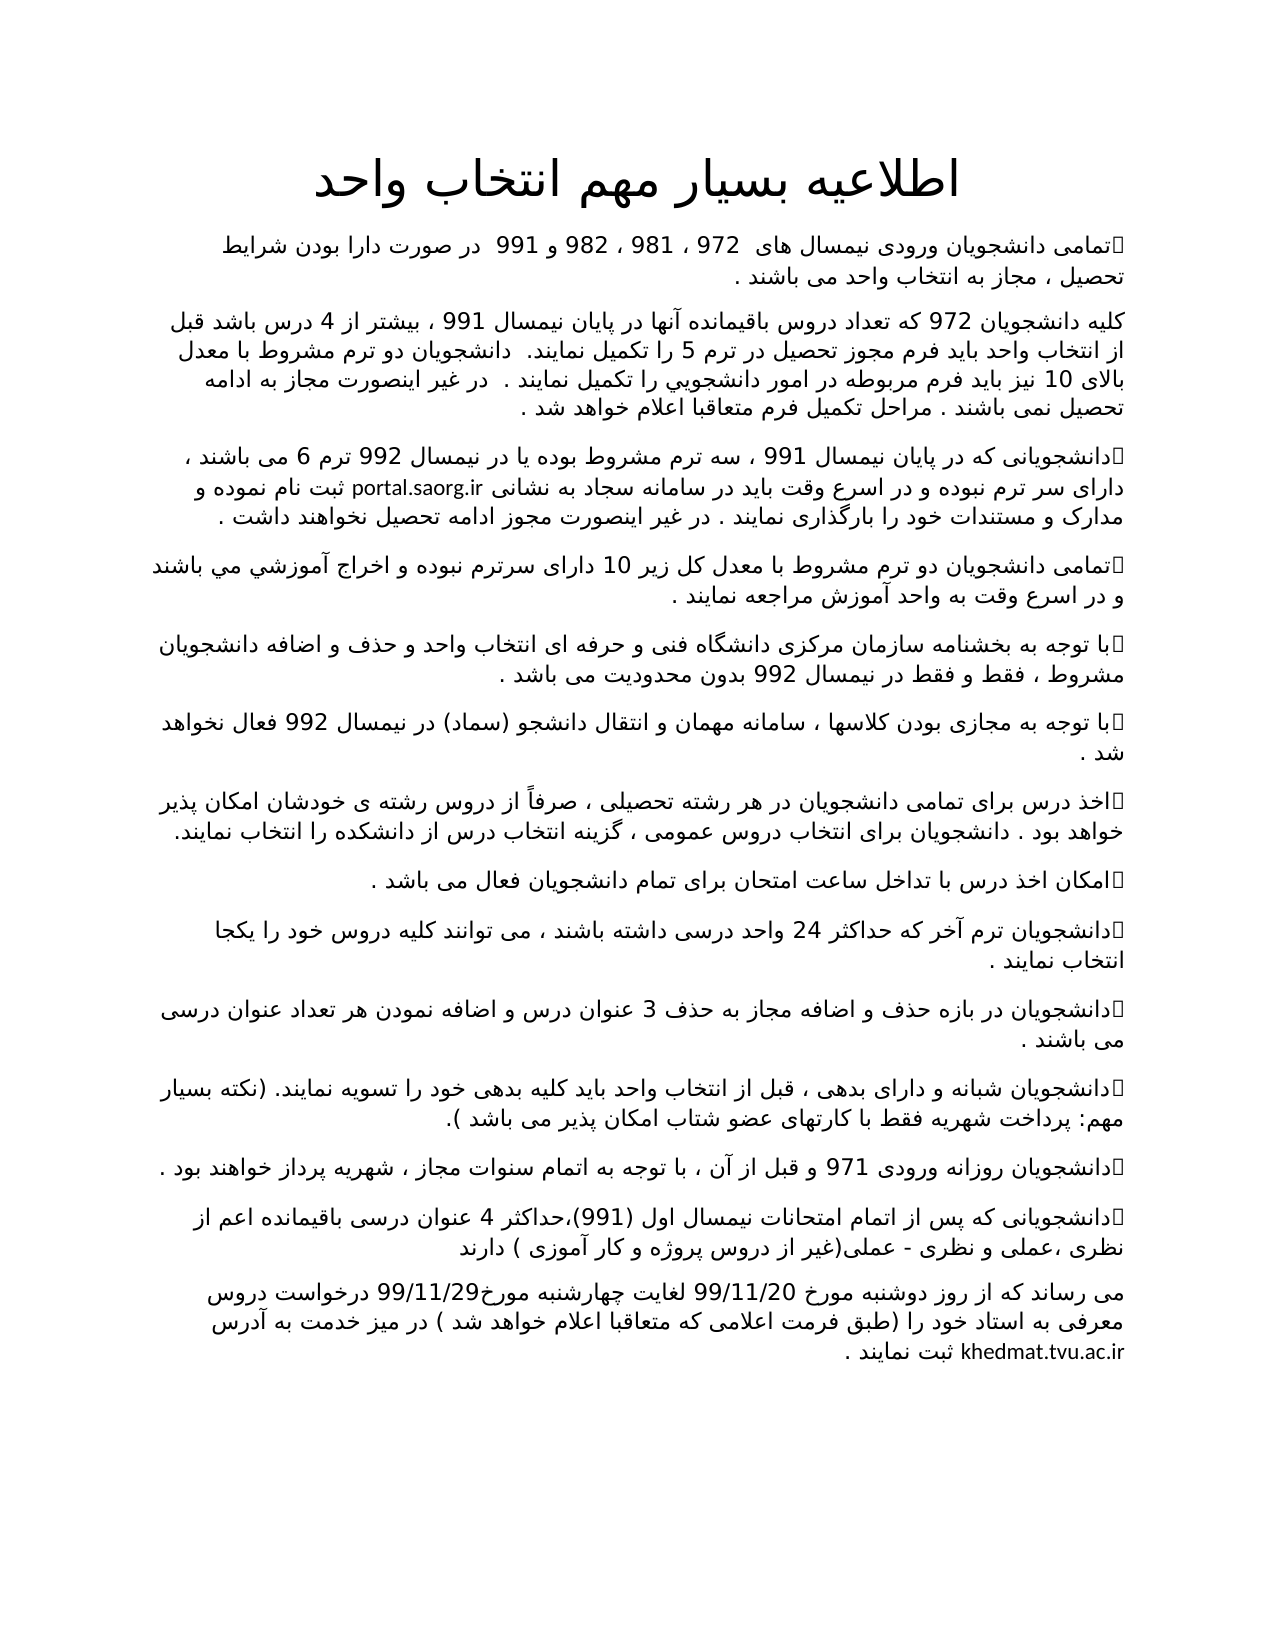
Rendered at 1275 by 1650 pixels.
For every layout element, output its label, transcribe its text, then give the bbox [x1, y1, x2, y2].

text 📌با توجه به مجازی بودن کلاسها ، سامانه مهمان و انتقال دانشجو (سماد) در نیمسال 992 فعال نخواهد شد . [150, 706, 1125, 766]
text 📌با توجه به بخشنامه سازمان مرکزی دانشگاه فنی و حرفه ای انتخاب واحد و حذف و اضافه دانشجویان مشروط ، فقط و فقط در نیمسال 992 بدون محدودیت می باشد . [150, 627, 1125, 687]
text می رساند که از روز دوشنبه مورخ 99/11/20 لغایت چهارشنبه مورخ99/11/29 درخواست دروس معرفی به استاد خود را (طبق فرمت اعلامی که متعاقبا اعلام خواهد شد ) در میز خدمت به آدرس khedmat.tvu.ac.ir ثبت نمایند . [150, 1279, 1125, 1365]
text 📌دانشجویان روزانه ورودی 971 و قبل از آن ، با توجه به اتمام سنوات مجاز ، شهریه پرداز خواهند بود . [150, 1150, 1125, 1182]
text 📌تمامی دانشجویان ورودی نیمسال های 972 ، 981 ، 982 و 991 در صورت دارا بودن شرایط تحصیل ، مجاز به انتخاب واحد می باشند . [150, 229, 1125, 289]
text 📌امکان اخذ درس با تداخل ساعت امتحان برای تمام دانشجویان فعال می باشد . [150, 864, 1125, 895]
text اطلاعیه بسیار مهم انتخاب واحد [150, 150, 1125, 208]
text کلیه دانشجویان 972 که تعداد دروس باقیمانده آنها در پایان نیمسال 991 ، بیشتر از 4 درس باشد قبل از انتخاب واحد باید فرم مجوز تحصیل در ترم 5 را تکمیل نمایند. دانشجویان دو ترم مشروط با معدل بالای 10 نیز باید فرم مربوطه در امور دانشجويي را تكميل نمايند . در غیر اینصورت مجاز به ادامه تحصیل نمی باشند . مراحل تکمیل فرم متعاقبا اعلام خواهد شد . [150, 308, 1125, 421]
text 📌تمامی دانشجویان دو ترم مشروط با معدل کل زیر 10 دارای سرترم نبوده و اخراج آموزشي مي باشند و در اسرع وقت به واحد آموزش مراجعه نمایند . [150, 549, 1125, 609]
text 📌دانشجویانی که پس از اتمام امتحانات نیمسال اول (991)،حداکثر 4 عنوان درسی باقیمانده اعم از نظری ،عملی و نظری - عملی(غیر از دروس پروژه و کار آموزی ) دارند [150, 1201, 1125, 1261]
text 📌دانشجویانی که در پایان نیمسال 991 ، سه ترم مشروط بوده یا در نیمسال 992 ترم 6 می باشند ، دارای سر ترم نبوده و در اسرع وقت باید در سامانه سجاد به نشانی portal.saorg.ir ثبت نام نموده و مدارک و مستندات خود را بارگذاری نمایند . در غیر اینصورت مجوز ادامه تحصیل نخواهند داشت . [150, 440, 1125, 530]
text 📌دانشجویان ترم آخر که حداکثر 24 واحد درسی داشته باشند ، می توانند کلیه دروس خود را یکجا انتخاب نمایند . [150, 914, 1125, 974]
text 📌اخذ درس برای تمامی دانشجویان در هر رشته تحصیلی ، صرفاً از دروس رشته ی خودشان امکان پذیر خواهد بود . دانشجویان برای انتخاب دروس عمومی ، گزینه انتخاب درس از دانشکده را انتخاب نمایند. [150, 785, 1125, 845]
text 📌دانشجویان در بازه حذف و اضافه مجاز به حذف 3 عنوان درس و اضافه نمودن هر تعداد عنوان درسی می باشند . [150, 993, 1125, 1053]
text 📌دانشجویان شبانه و دارای بدهی ، قبل از انتخاب واحد باید کلیه بدهی خود را تسویه نمایند. (نکته بسیار مهم: پرداخت شهریه فقط با کارتهای عضو شتاب امکان پذیر می باشد ). [150, 1072, 1125, 1132]
